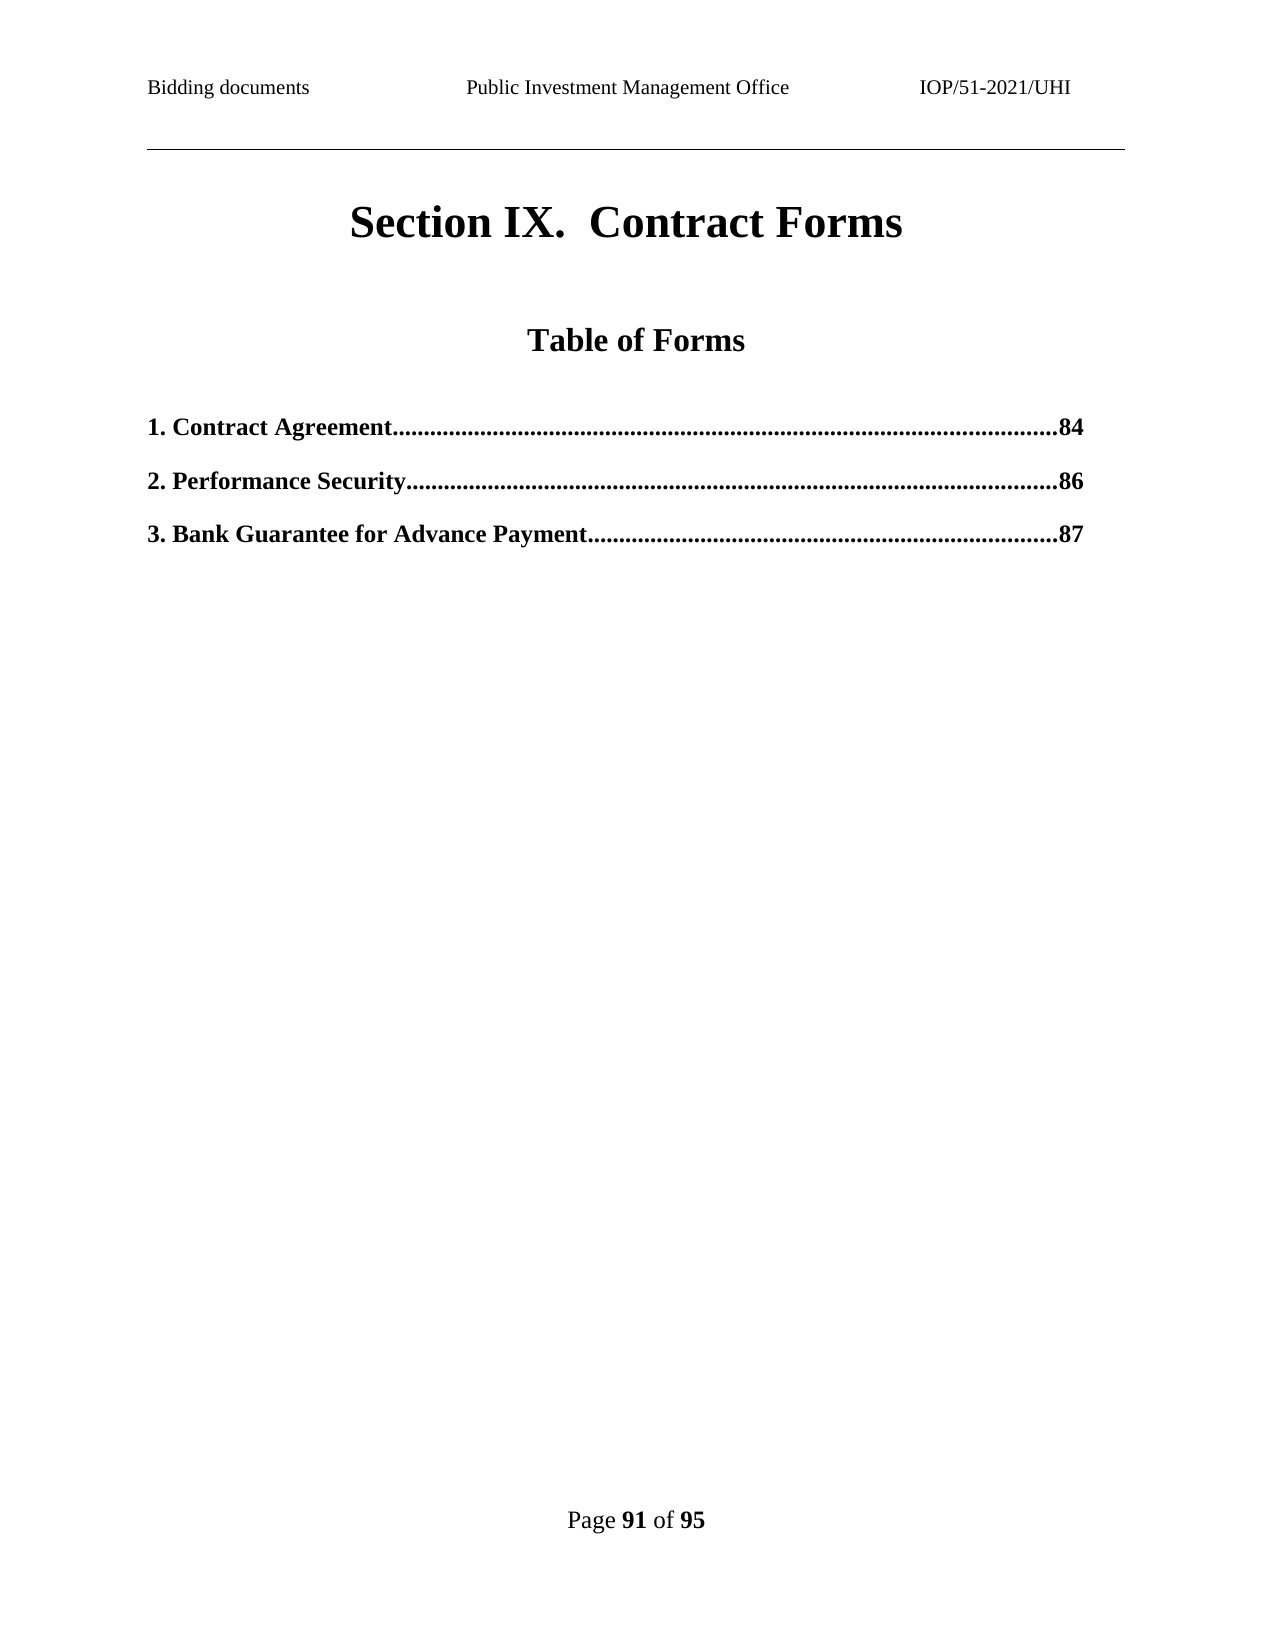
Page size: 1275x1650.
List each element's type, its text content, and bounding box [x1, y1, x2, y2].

text 2. Performance Security 86 [147, 466, 1125, 494]
text Table of Forms [147, 320, 1125, 358]
text 1. Contract Agreement 84 [147, 412, 1125, 441]
table_header Section IX. Contract Forms [147, 179, 1105, 262]
text 3. Bank Guarantee for Advance Payment 87 [147, 519, 1125, 548]
